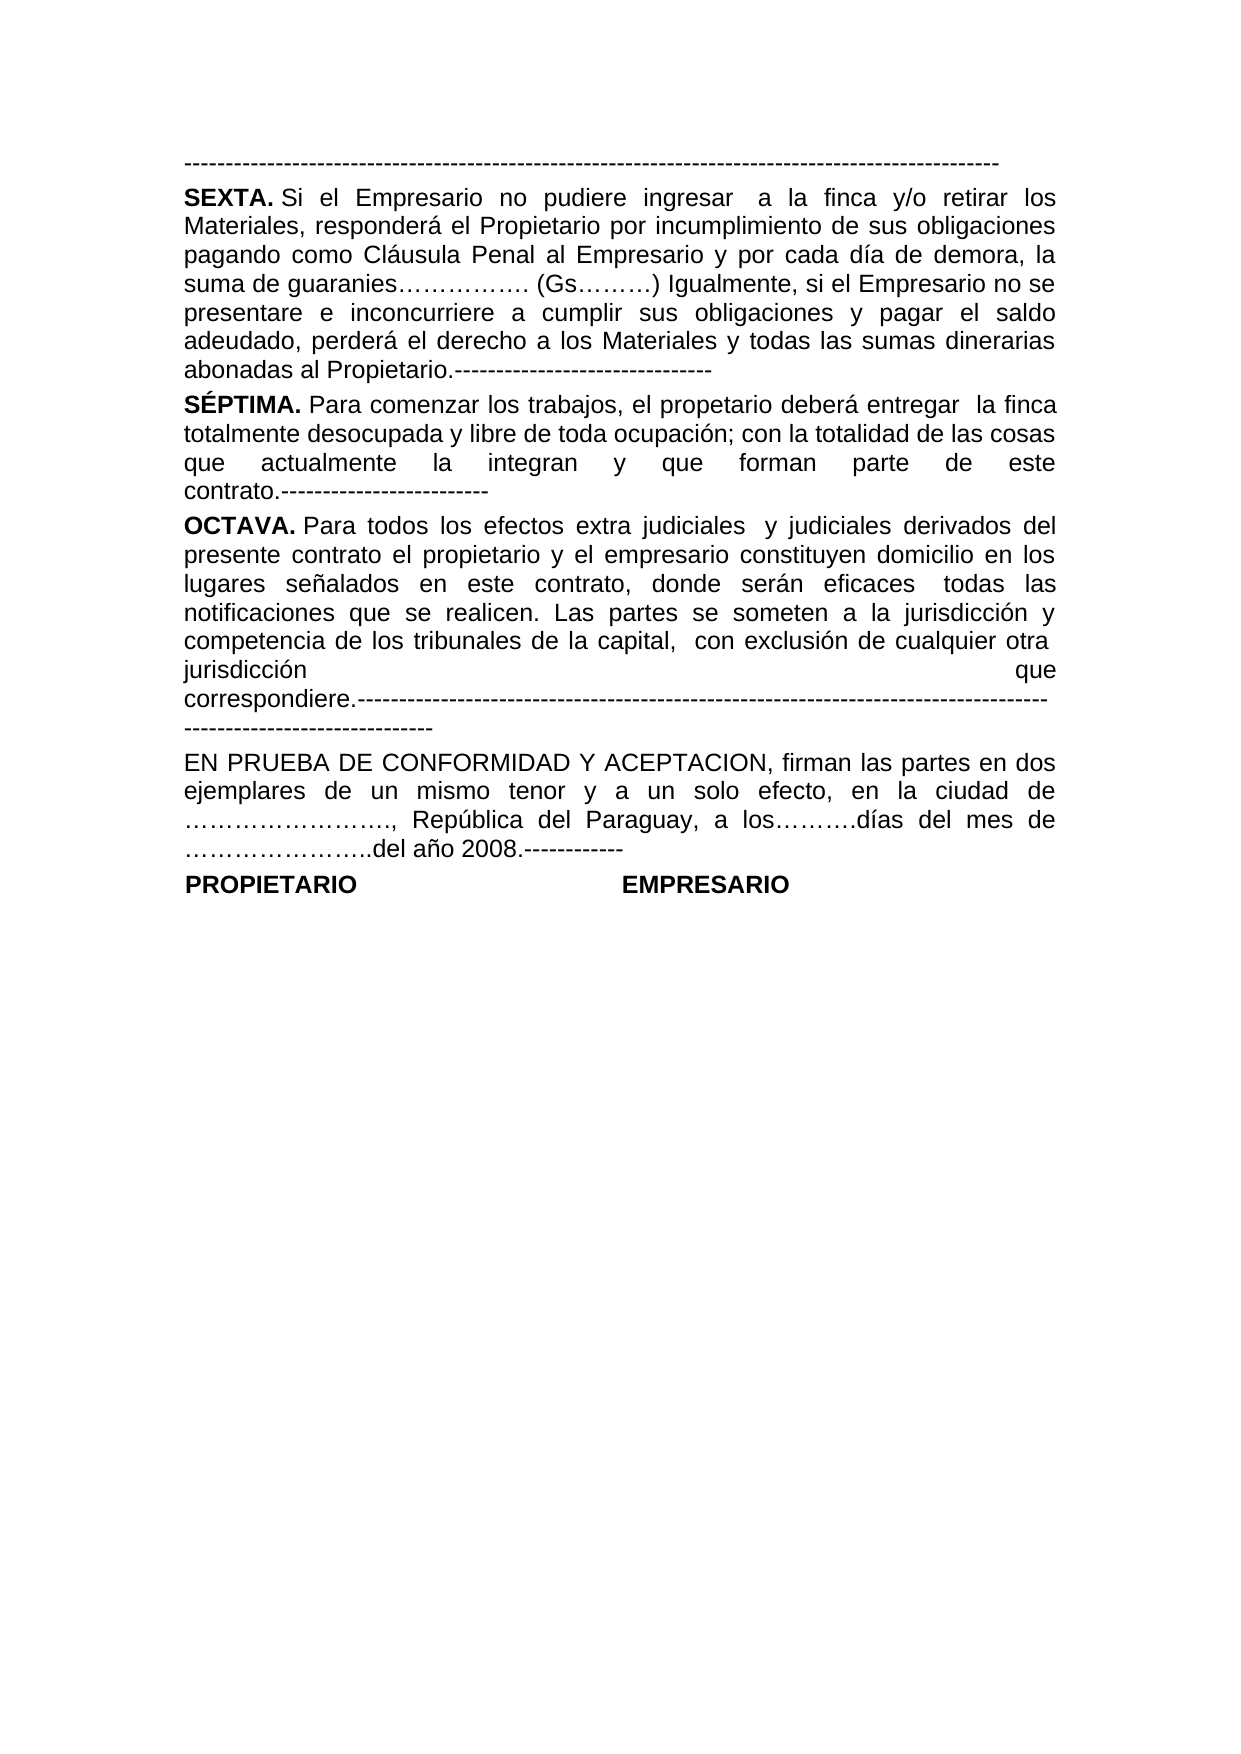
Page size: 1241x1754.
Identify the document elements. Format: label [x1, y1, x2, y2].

table_cell [177, 148, 1063, 901]
